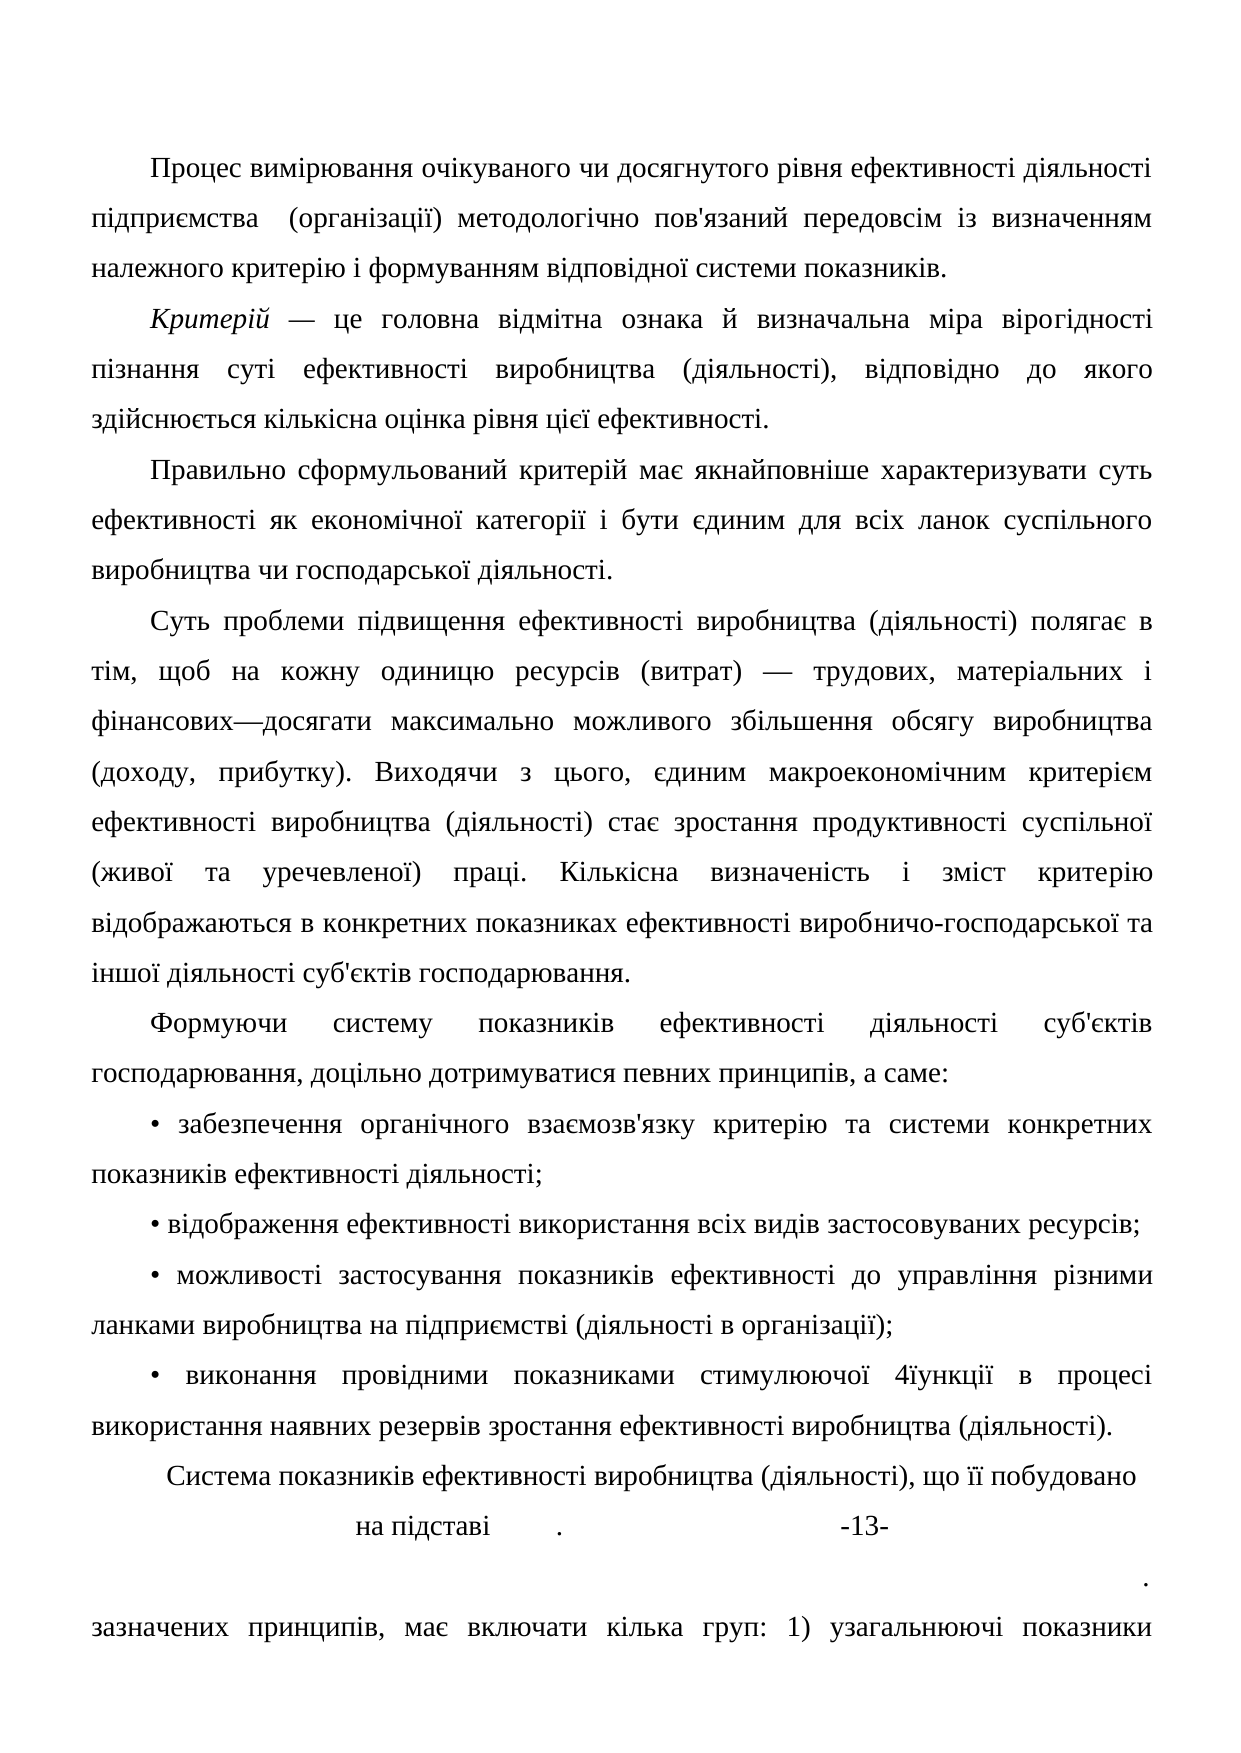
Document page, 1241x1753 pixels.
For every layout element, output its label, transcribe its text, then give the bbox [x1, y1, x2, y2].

text Суть проблеми підвищення ефективності виробництва (діяльності) полягає в тім, щоб на кожну одиницю ресурсів (витрат) — трудових, матеріальних і фінансових—досягати максимально можливого збільшення обсягу виробництва (доходу, прибутку). Виходячи з цього, єдиним макроекономічним критерієм ефективності виробництва (діяльності) стає зростання продуктивності суспільної (живої та уречевленої) праці. Кількісна визначеність і зміст критерію відображаються в конкретних показниках ефективності виробничо-господарської та іншої діяльності суб'єктів господарювання. [91, 603, 1153, 988]
text • можливості застосування показників ефективності до управління різними ланками виробництва на підприємстві (діяльності в організації); [91, 1257, 1153, 1341]
text Процес вимірювання очікуваного чи досягнутого рівня ефективності діяльності підприємства (організації) методологічно пов'язаний передовсім із визначенням належного критерію і формуванням відповідної системи показників. [91, 150, 1153, 284]
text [91, 1559, 1153, 1643]
text Правильно сформульований критерій має якнайповніше характеризувати суть ефективності як економічної категорії і бути єдиним для всіх ланок суспільного виробництва чи господарської діяльності. [91, 452, 1153, 586]
text • виконання провідними показниками стимулюючої 4їункції в процесі використання наявних резервів зростання ефективності виробництва (діяльності). [91, 1357, 1153, 1441]
text Критерій — це головна відмітна ознака й визначальна міра вірогідності пізнання суті ефективності виробництва (діяльності), відповідно до якого здійснюється кількісна оцінка рівня цієї ефективності. [91, 301, 1153, 435]
text Формуючи систему показників ефективності діяльності суб'єктів господарювання, доцільно дотримуватися певних принципів, а саме: [91, 1005, 1153, 1089]
text • забезпечення органічного взаємозв'язку критерію та системи конкретних показників ефективності діяльності; [91, 1106, 1153, 1190]
text • відображення ефективності використання всіх видів застосовуваних ресурсів; [91, 1207, 1153, 1240]
text Система показників ефективності виробництва (діяльності), що її побудовано на підставі . -13- [91, 1458, 1153, 1542]
